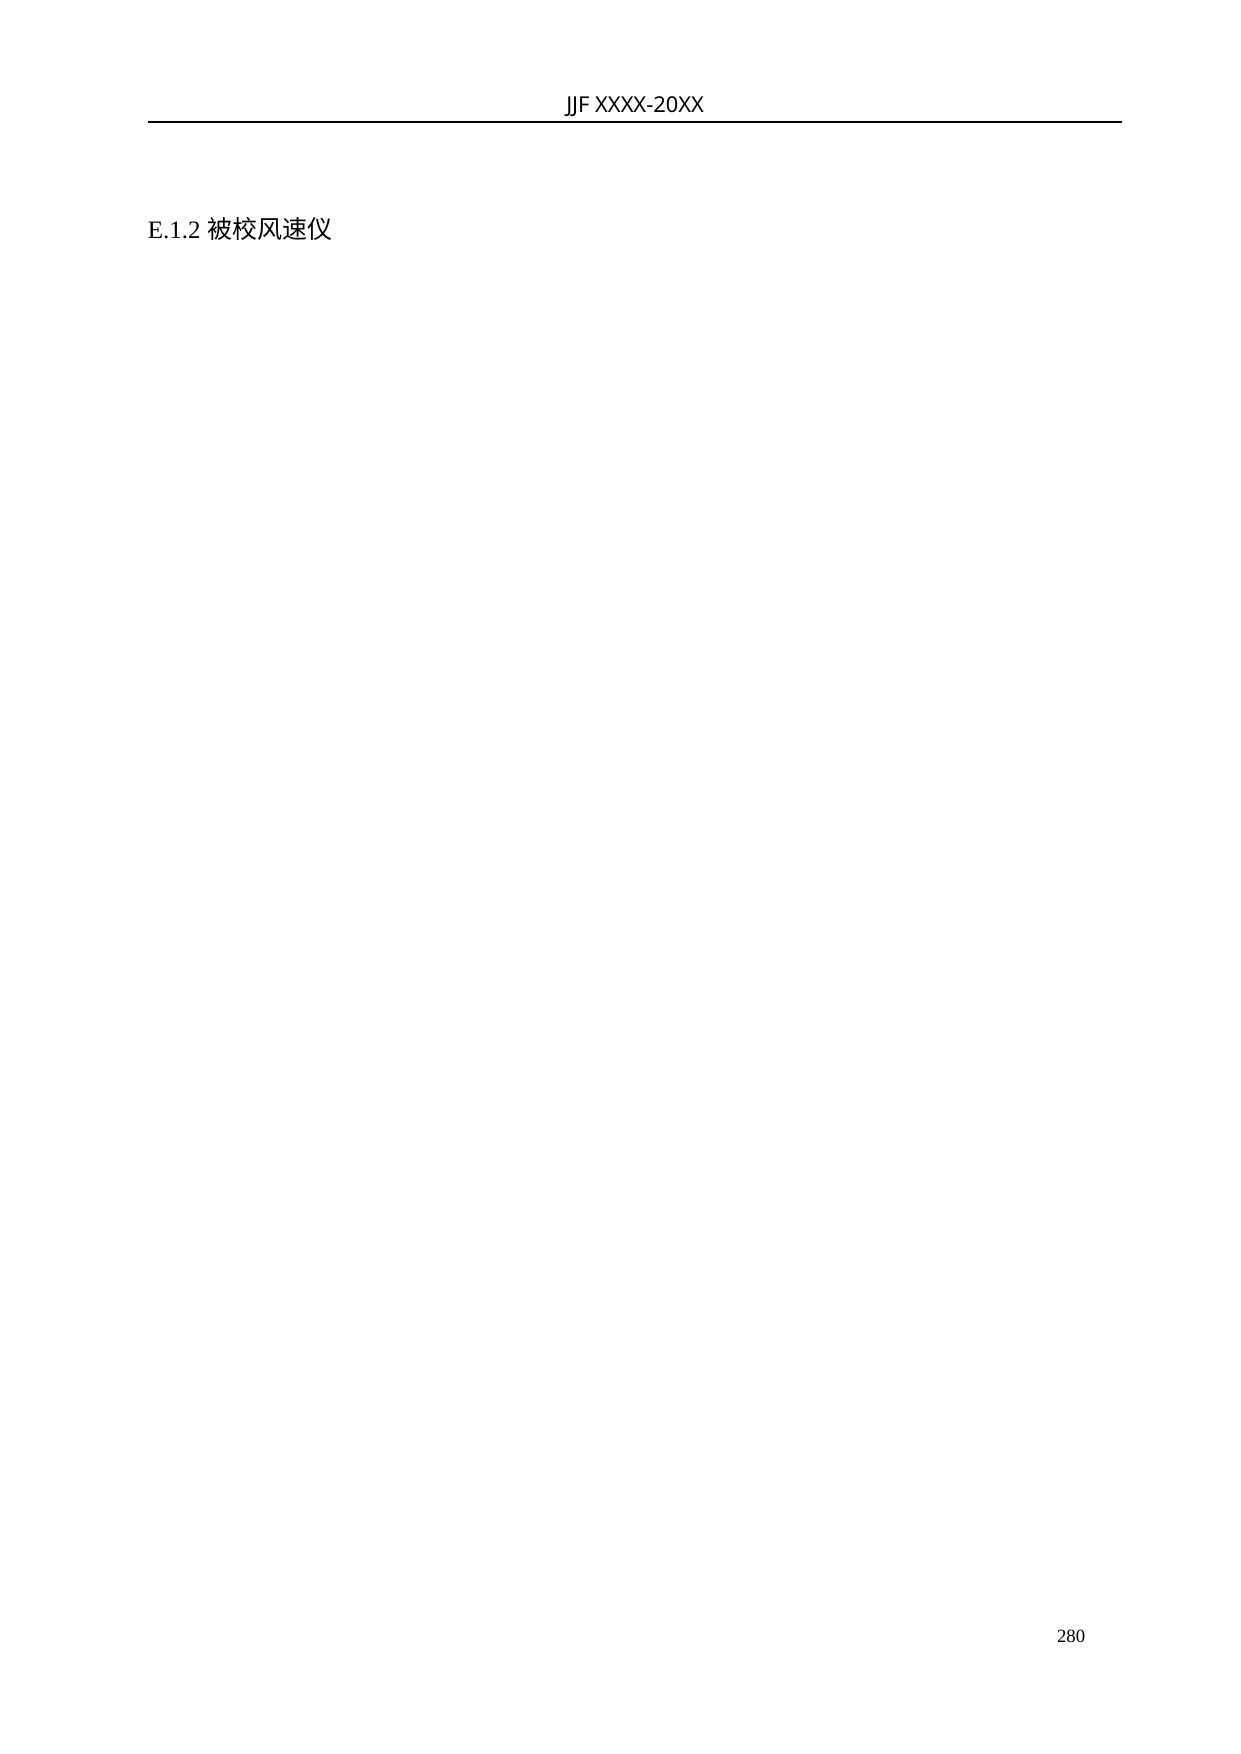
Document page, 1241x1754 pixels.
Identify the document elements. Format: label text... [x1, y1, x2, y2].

text E.1.2 被校风速仪 [148, 196, 1122, 261]
